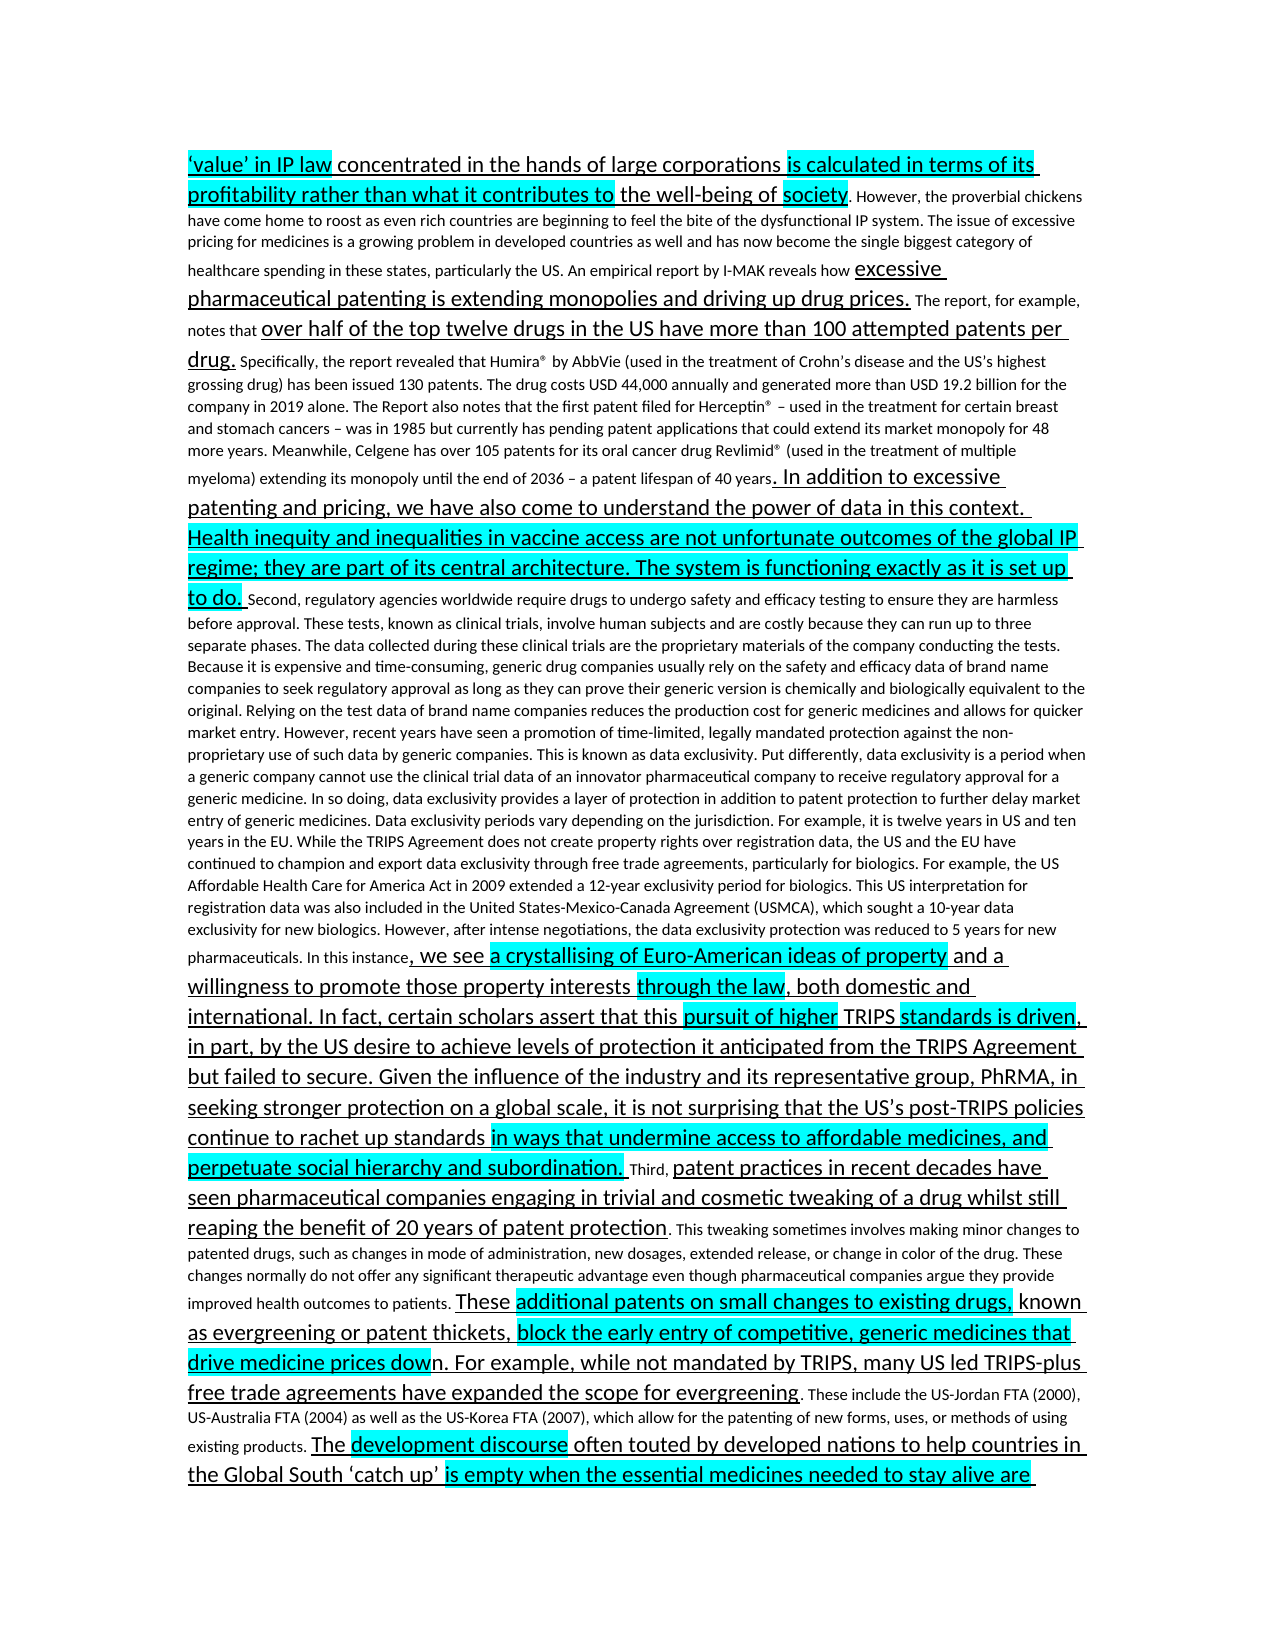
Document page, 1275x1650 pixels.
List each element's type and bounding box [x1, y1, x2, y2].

text [187, 150, 1087, 1026]
text [187, 1027, 1087, 1372]
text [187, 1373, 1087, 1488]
